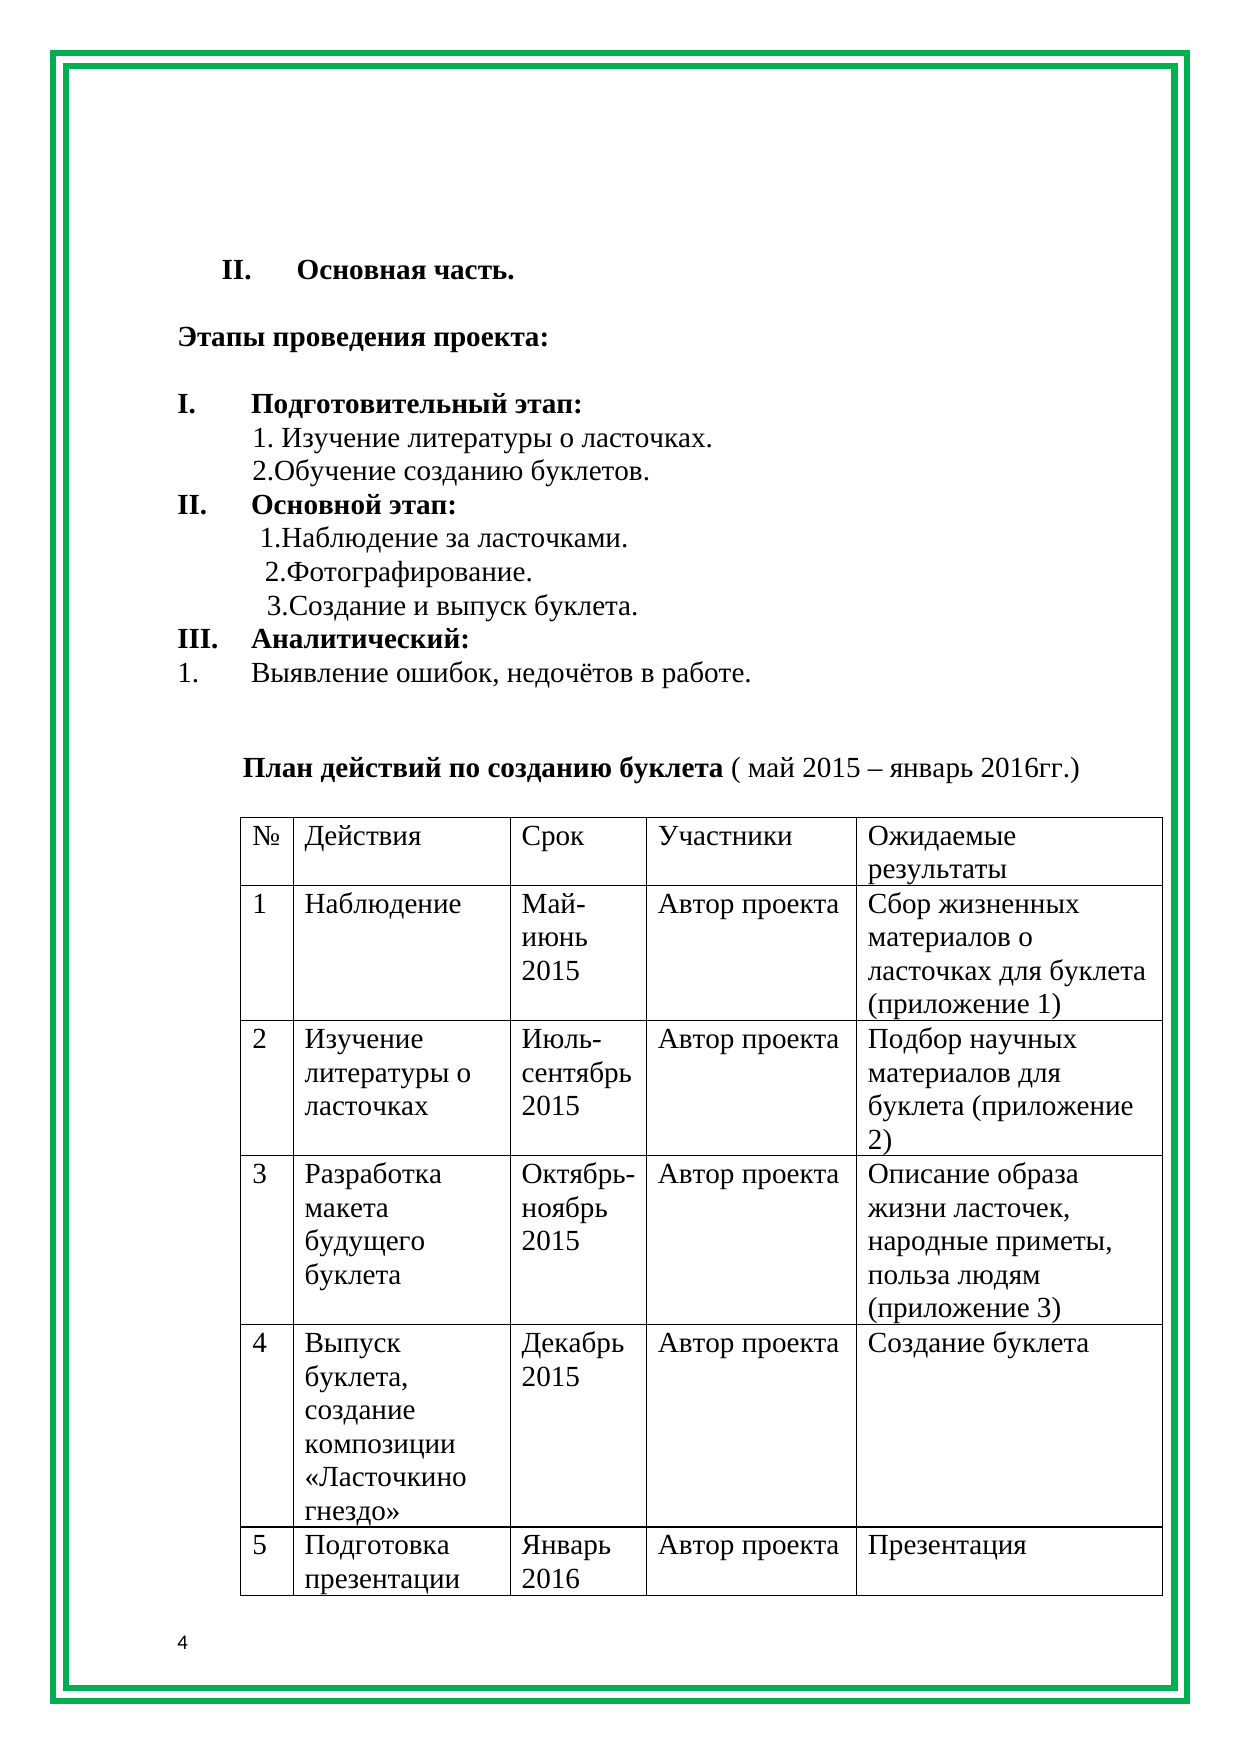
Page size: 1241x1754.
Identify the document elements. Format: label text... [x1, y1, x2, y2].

table_header Срок [511, 818, 646, 885]
list Основная часть. [221, 252, 1152, 286]
table_cell 5 [241, 1528, 293, 1594]
text 2.Фотографирование. [177, 554, 1152, 588]
list Основной этап: [177, 487, 1152, 521]
table_cell 2 [241, 1021, 293, 1155]
table_header № [241, 818, 293, 885]
table_cell Разработка макета будущего буклета [294, 1156, 510, 1324]
table_cell Декабрь 2015 [511, 1325, 646, 1526]
table_cell 3 [241, 1156, 293, 1324]
table_cell Изучение литературы о ласточках [294, 1021, 510, 1155]
table_header Ожидаемые результаты [857, 818, 1162, 885]
list Подготовительный этап: [177, 386, 1152, 420]
list Выявление ошибок, недочётов в работе. [177, 655, 1152, 688]
table_cell Подбор научных материалов для буклета (приложение 2) [857, 1021, 1162, 1155]
table_cell Январь 2016 [511, 1528, 646, 1594]
text 1.Наблюдение за ласточками. [252, 521, 1152, 554]
table_cell Наблюдение [294, 886, 510, 1020]
table_cell Май-июнь 2015 [511, 886, 646, 1020]
table_cell Автор проекта [647, 886, 856, 1020]
table_cell 1 [241, 886, 293, 1020]
text План действий по созданию буклета ( май 2015 – январь 2016гг.) [177, 750, 1152, 783]
table_cell Описание образа жизни ласточек, народные приметы, польза людям (приложение 3) [857, 1156, 1162, 1324]
table_cell Автор проекта [647, 1156, 856, 1324]
table_cell Презентация [857, 1528, 1162, 1594]
text 2.Обучение созданию буклетов. [252, 453, 1152, 487]
table_cell Автор проекта [647, 1021, 856, 1155]
table_cell Создание буклета [857, 1325, 1162, 1526]
table_header Действия [294, 818, 510, 885]
table_cell Сбор жизненных материалов о ласточках для буклета (приложение 1) [857, 886, 1162, 1020]
table_cell Октябрь-ноябрь 2015 [511, 1156, 646, 1324]
table_cell Автор проекта [647, 1325, 856, 1526]
table_cell Выпуск буклета, создание композиции «Ласточкино гнездо» [294, 1325, 510, 1526]
table_cell Июль-сентябрь 2015 [511, 1021, 646, 1155]
text Этапы проведения проекта: [177, 319, 1152, 353]
table_header Участники [647, 818, 856, 885]
list Аналитический: [177, 621, 1152, 655]
table_cell Подготовка презентации [294, 1528, 510, 1594]
text 3.Создание и выпуск буклета. [252, 588, 1152, 621]
table_cell Автор проекта [647, 1528, 856, 1594]
text 1. Изучение литературы о ласточках. [252, 420, 1152, 453]
table_cell 4 [241, 1325, 293, 1526]
